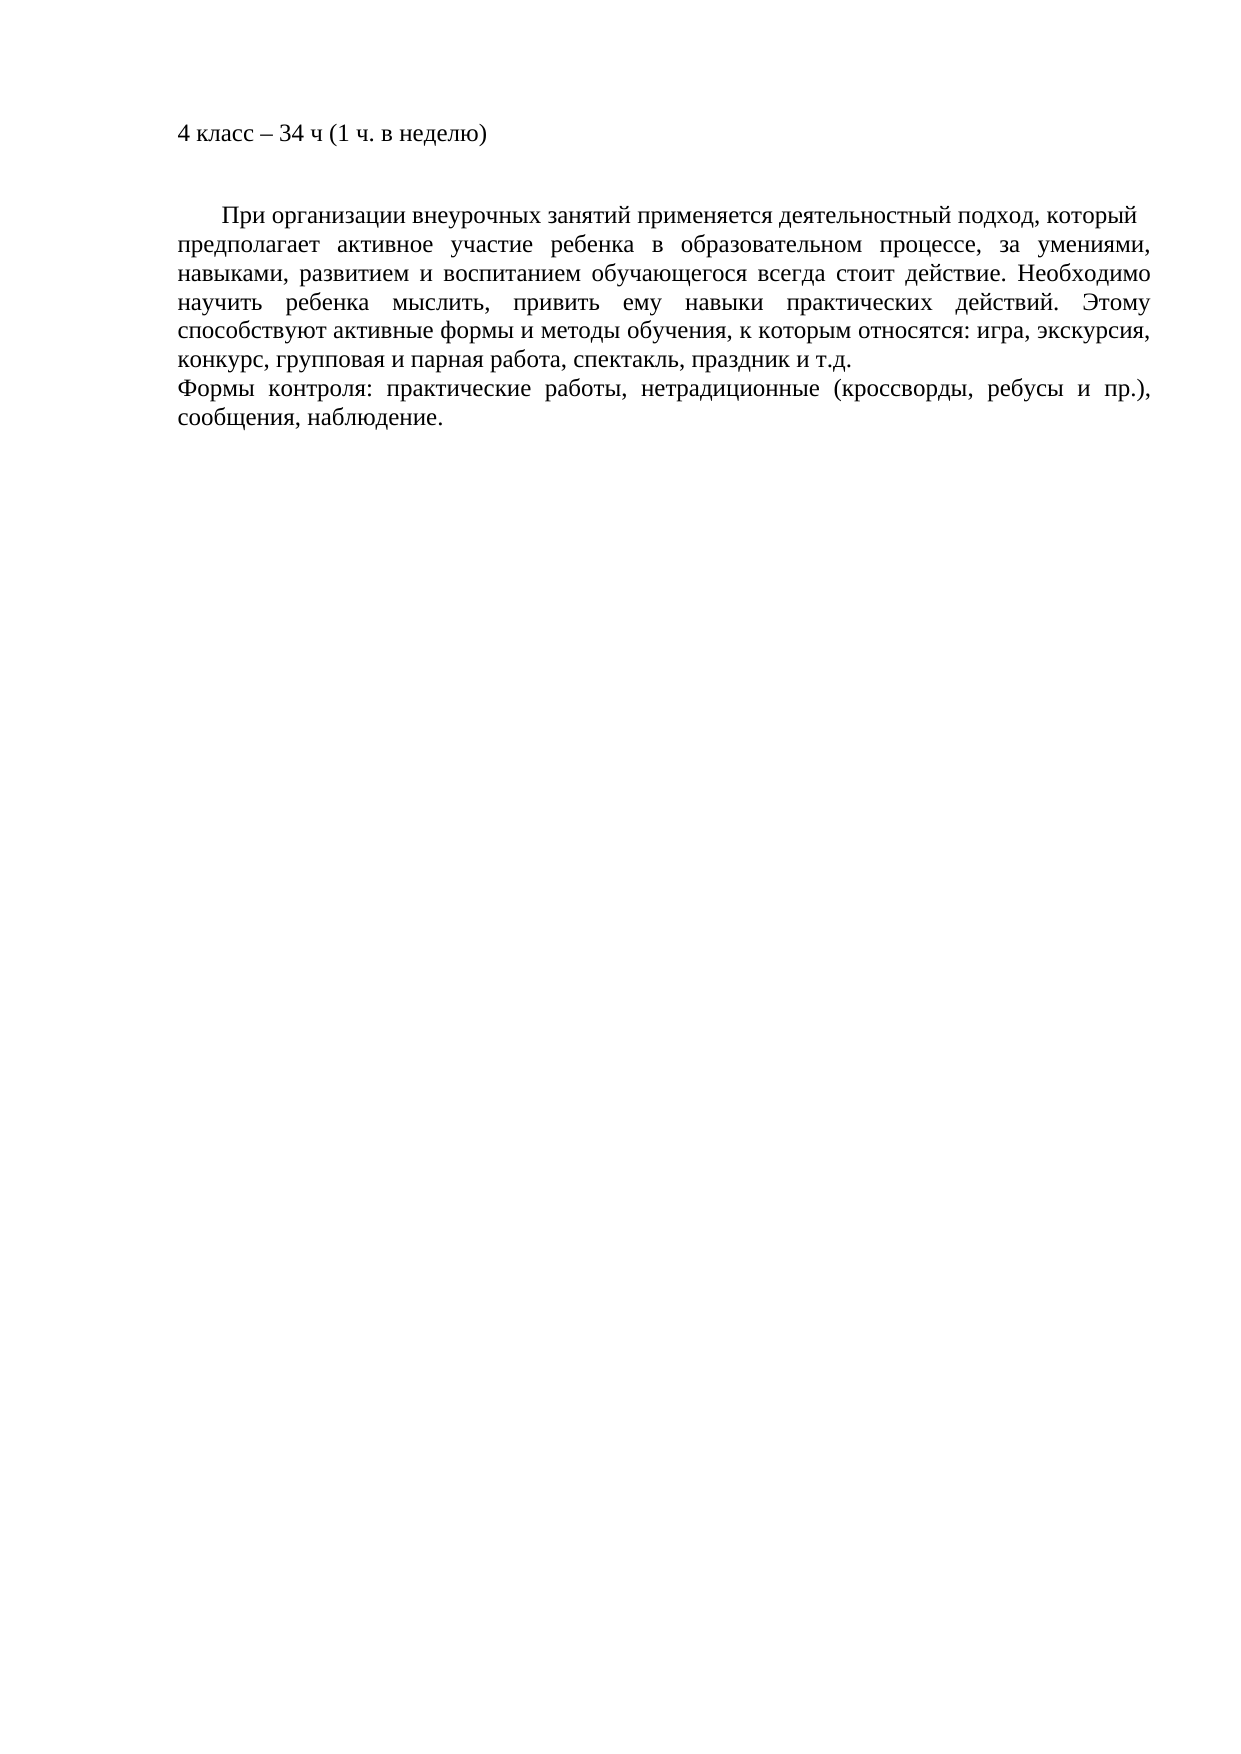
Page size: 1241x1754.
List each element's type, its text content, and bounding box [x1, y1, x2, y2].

text предполагает активное участие ребенка в образовательном процессе, за умениями, навыками, развитием и воспитанием обучающегося всегда стоит действие. Необходимо научить ребенка мыслить, привить ему навыки практических действий. Этому способствуют активные формы и методы обучения, к которым относятся: игра, экскурсия, конкурс, групповая и парная работа, спектакль, праздник и т.д. [177, 229, 1152, 373]
text 4 класс – 34 ч (1 ч. в неделю) [177, 118, 1152, 147]
text При организации внеурочных занятий применяется деятельностный подход, который [177, 201, 1152, 229]
text Формы контроля: практические работы, нетрадиционные (кроссворды, ребусы и пр.), сообщения, наблюдение. [177, 373, 1152, 431]
